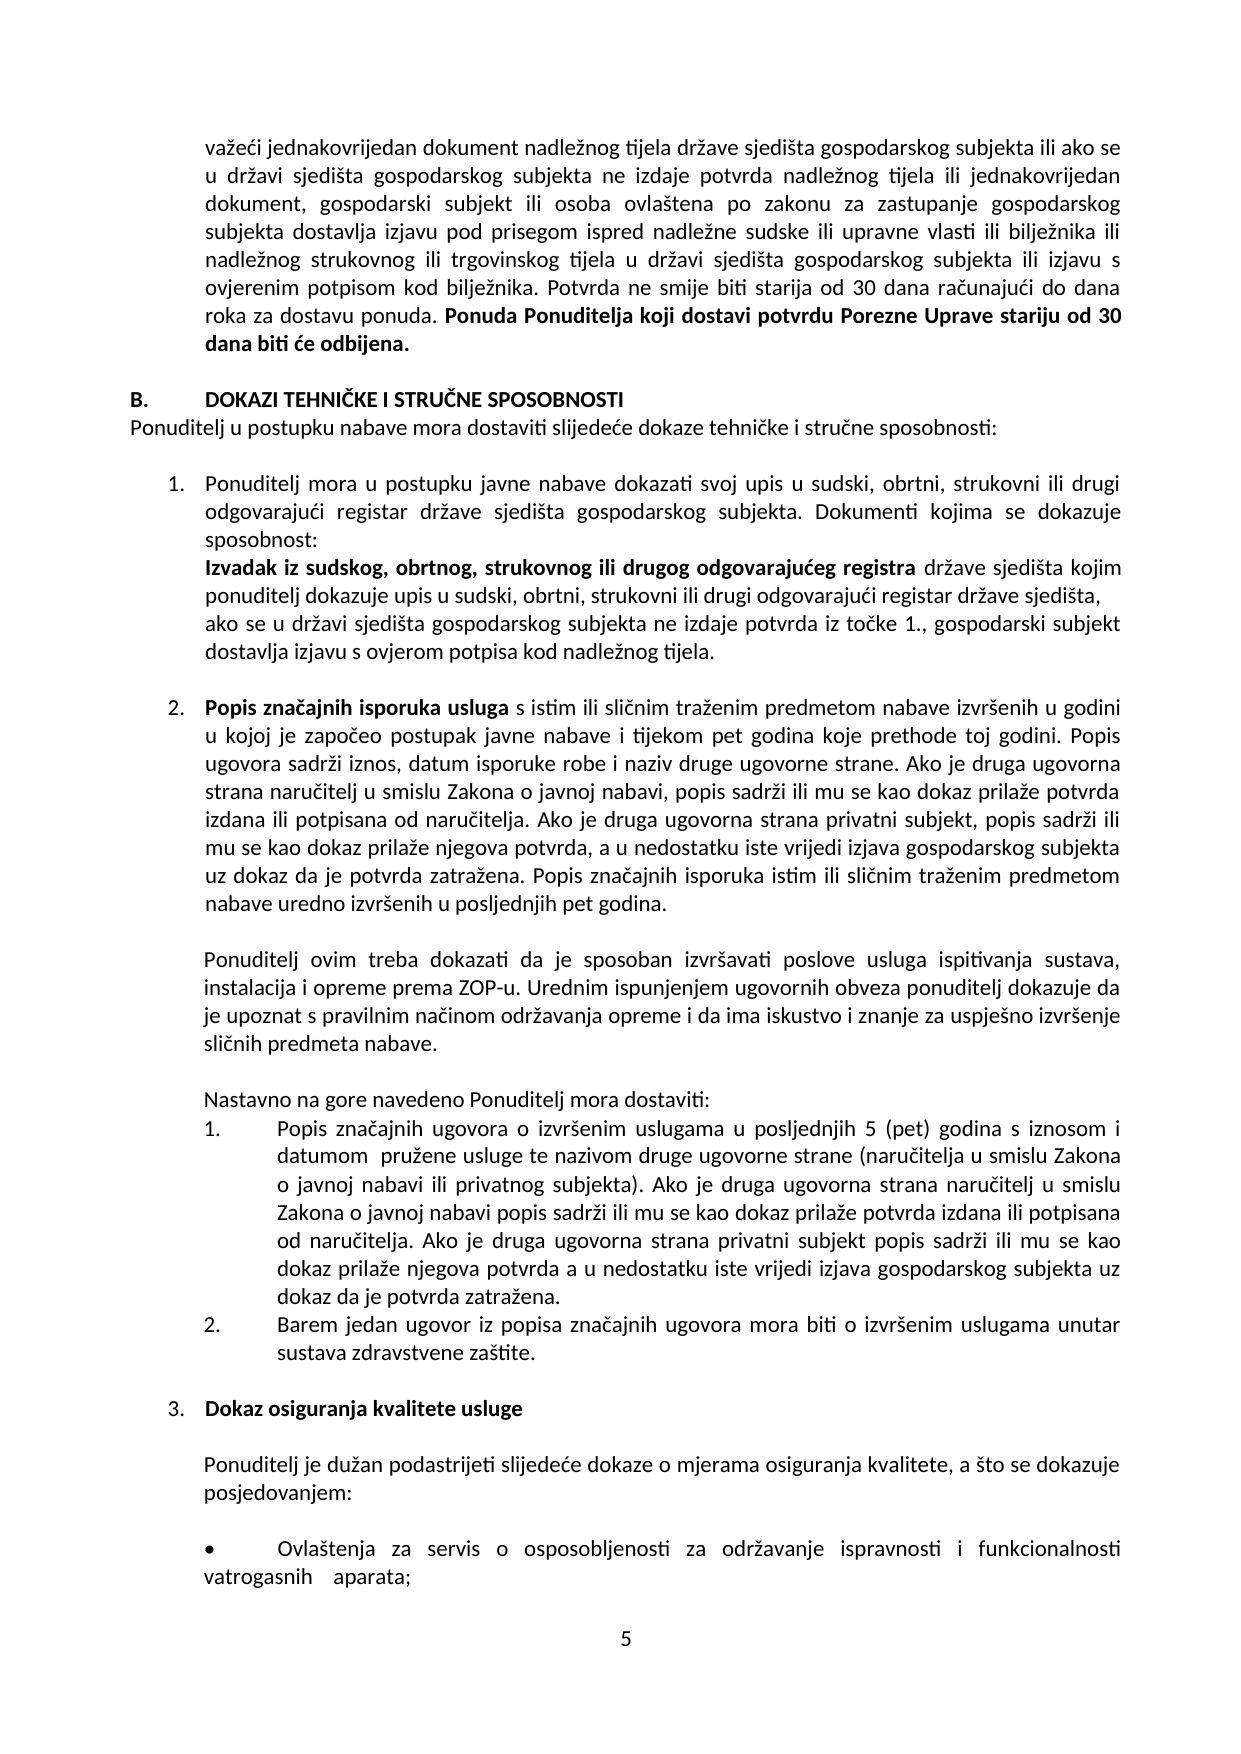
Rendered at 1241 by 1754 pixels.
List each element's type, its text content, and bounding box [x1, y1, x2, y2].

list Popis značajnih ugovora o izvršenim uslugama u posljednjih 5 (pet) godina s iznosom i datumom pružene usluge te nazivom druge ugovorne strane (naručitelja u smislu Zakona o javnoj nabavi ili privatnog subjekta). Ako je druga ugovorna strana naručitelj u smislu Zakona o javnoj nabavi popis sadrži ili mu se kao dokaz prilaže potvrda izdana ili potpisana od naručitelja. Ako je druga ugovorna strana privatni subjekt popis sadrži ili mu se kao dokaz prilaže njegova potvrda a u nedostatku iste vrijedi izjava gospodarskog subjekta uz dokaz da je potvrda zatražena. [203, 1114, 1122, 1310]
text Ponuditelj ovim treba dokazati da je sposoban izvršavati poslove usluga ispitivanja sustava, instalacija i opreme prema ZOP-u. Urednim ispunjenjem ugovornih obveza ponuditelj dokazuje da je upoznat s pravilnim načinom održavanja opreme i da ima iskustvo i znanje za uspješno izvršenje sličnih predmeta nabave. [204, 946, 1122, 1058]
text ako se u državi sjedišta gospodarskog subjekta ne izdaje potvrda iz točke 1., gospodarski subjekt dostavlja izjavu s ovjerom potpisa kod nadležnog tijela. [205, 609, 1122, 665]
text važeći jednakovrijedan dokument nadležnog tijela države sjedišta gospodarskog subjekta ili ako se u državi sjedišta gospodarskog subjekta ne izdaje potvrda nadležnog tijela ili jednakovrijedan dokument, gospodarski subjekt ili osoba ovlaštena po zakonu za zastupanje gospodarskog subjekta dostavlja izjavu pod prisegom ispred nadležne sudske ili upravne vlasti ili bilježnika ili nadležnog strukovnog ili trgovinskog tijela u državi sjedišta gospodarskog subjekta ili izjavu s ovjerenim potpisom kod bilježnika. Potvrda ne smije biti starija od 30 dana računajući do dana roka za dostavu ponuda. Ponuda Ponuditelja koji dostavi potvrdu Porezne Uprave stariju od 30 dana biti će odbijena. [205, 133, 1122, 357]
text Nastavno na gore navedeno Ponuditelj mora dostaviti: [130, 1086, 1122, 1114]
list Barem jedan ugovor iz popisa značajnih ugovora mora biti o izvršenim uslugama unutar sustava zdravstvene zaštite. [203, 1310, 1122, 1366]
list Popis značajnih isporuka usluga s istim ili sličnim traženim predmetom nabave izvršenih u godini u kojoj je započeo postupak javne nabave i tijekom pet godina koje prethode toj godini. Popis ugovora sadrži iznos, datum isporuke robe i naziv druge ugovorne strane. Ako je druga ugovorna strana naručitelj u smislu Zakona o javnoj nabavi, popis sadrži ili mu se kao dokaz prilaže potvrda izdana ili potpisana od naručitelja. Ako je druga ugovorna strana privatni subjekt, popis sadrži ili mu se kao dokaz prilaže njegova potvrda, a u nedostatku iste vrijedi izjava gospodarskog subjekta uz dokaz da je potvrda zatražena. Popis značajnih isporuka istim ili sličnim traženim predmetom nabave uredno izvršenih u posljednjih pet godina. [167, 693, 1122, 917]
list Ponuditelj mora u postupku javne nabave dokazati svoj upis u sudski, obrtni, strukovni ili drugi odgovarajući registar države sjedišta gospodarskog subjekta. Dokumenti kojima se dokazuje sposobnost: [167, 469, 1122, 553]
list Dokaz osiguranja kvalitete usluge [167, 1394, 1122, 1422]
text Izvadak iz sudskog, obrtnog, strukovnog ili drugog odgovarajućeg registra države sjedišta kojim ponuditelj dokazuje upis u sudski, obrtni, strukovni ili drugi odgovarajući registar države sjedišta, [205, 553, 1122, 609]
list DOKAZI TEHNIČKE I STRUČNE SPOSOBNOSTI [130, 385, 1122, 413]
text Ponuditelj je dužan podastrijeti slijedeće dokaze o mjerama osiguranja kvalitete, a što se dokazuje posjedovanjem: [204, 1450, 1122, 1506]
text Ponuditelj u postupku nabave mora dostaviti slijedeće dokaze tehničke i stručne sposobnosti: [130, 413, 1122, 441]
text • Ovlaštenja za servis o osposobljenosti za održavanje ispravnosti i funkcionalnosti vatrogasnih aparata; [130, 1534, 1122, 1590]
